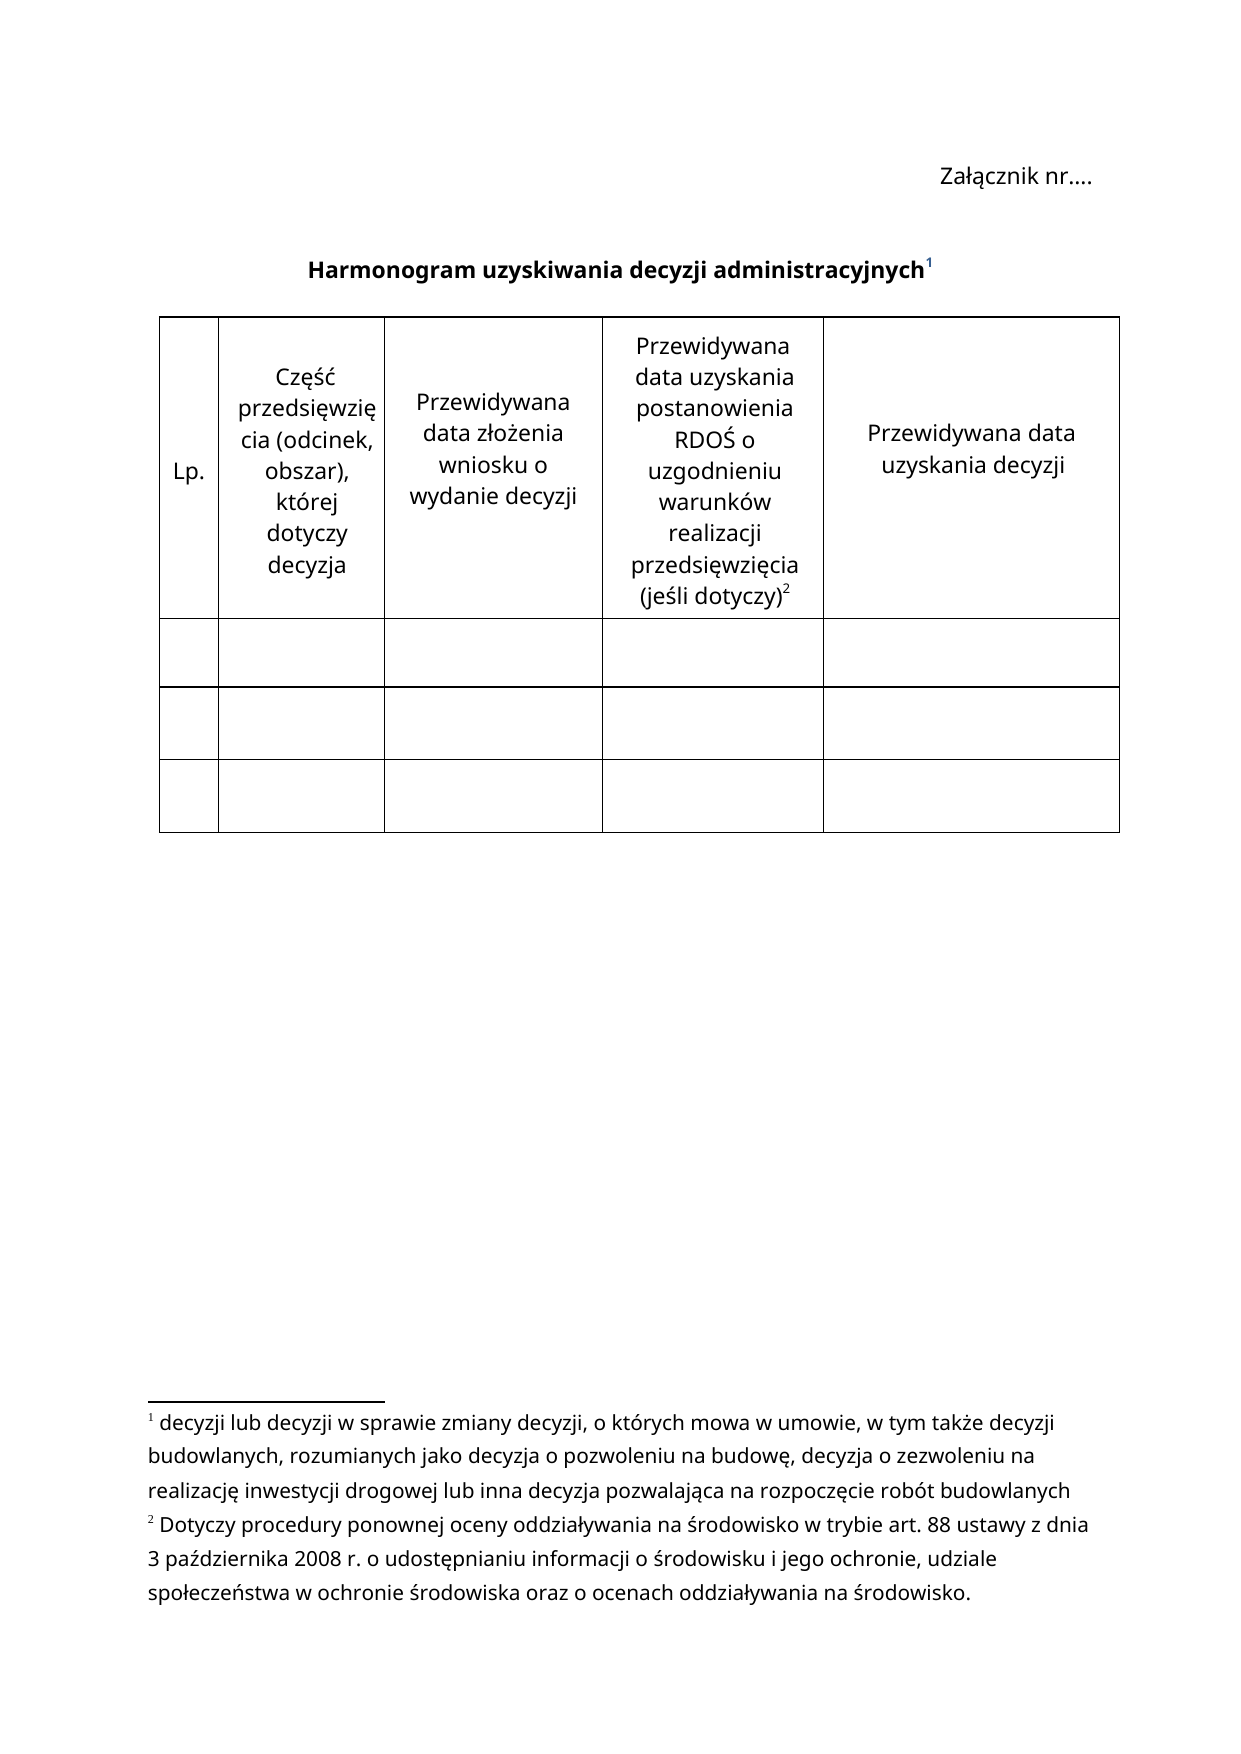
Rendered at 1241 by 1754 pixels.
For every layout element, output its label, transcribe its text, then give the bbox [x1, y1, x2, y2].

table_cell [160, 619, 218, 686]
text Załącznik nr…. [192, 160, 1093, 191]
table_cell [385, 760, 602, 832]
table_cell [219, 619, 384, 686]
table_cell [219, 688, 384, 759]
table_header Lp. [160, 318, 218, 617]
table_cell [824, 619, 1119, 686]
table_header Przewidywana data złożenia wniosku o wydanie decyzji [385, 318, 602, 617]
table_cell [603, 760, 823, 832]
table_cell [603, 619, 823, 686]
table_cell [219, 760, 384, 832]
table_cell [824, 760, 1119, 832]
table_cell [160, 760, 218, 832]
table_cell [385, 688, 602, 759]
table_cell [603, 688, 823, 759]
table_header Przewidywana data uzyskania decyzji [824, 318, 1119, 617]
table_header Część przedsięwzięcia (odcinek, obszar), której dotyczy decyzja [219, 318, 384, 617]
subtitle Harmonogram uzyskiwania decyzji administracyjnych [148, 254, 1093, 285]
table_cell [824, 688, 1119, 759]
table_header Przewidywana data uzyskania postanowienia RDOŚ o uzgodnieniu warunków realizacji przedsięwzięcia (jeśli dotyczy) [603, 318, 823, 617]
table_cell [160, 688, 218, 759]
table_cell [385, 619, 602, 686]
